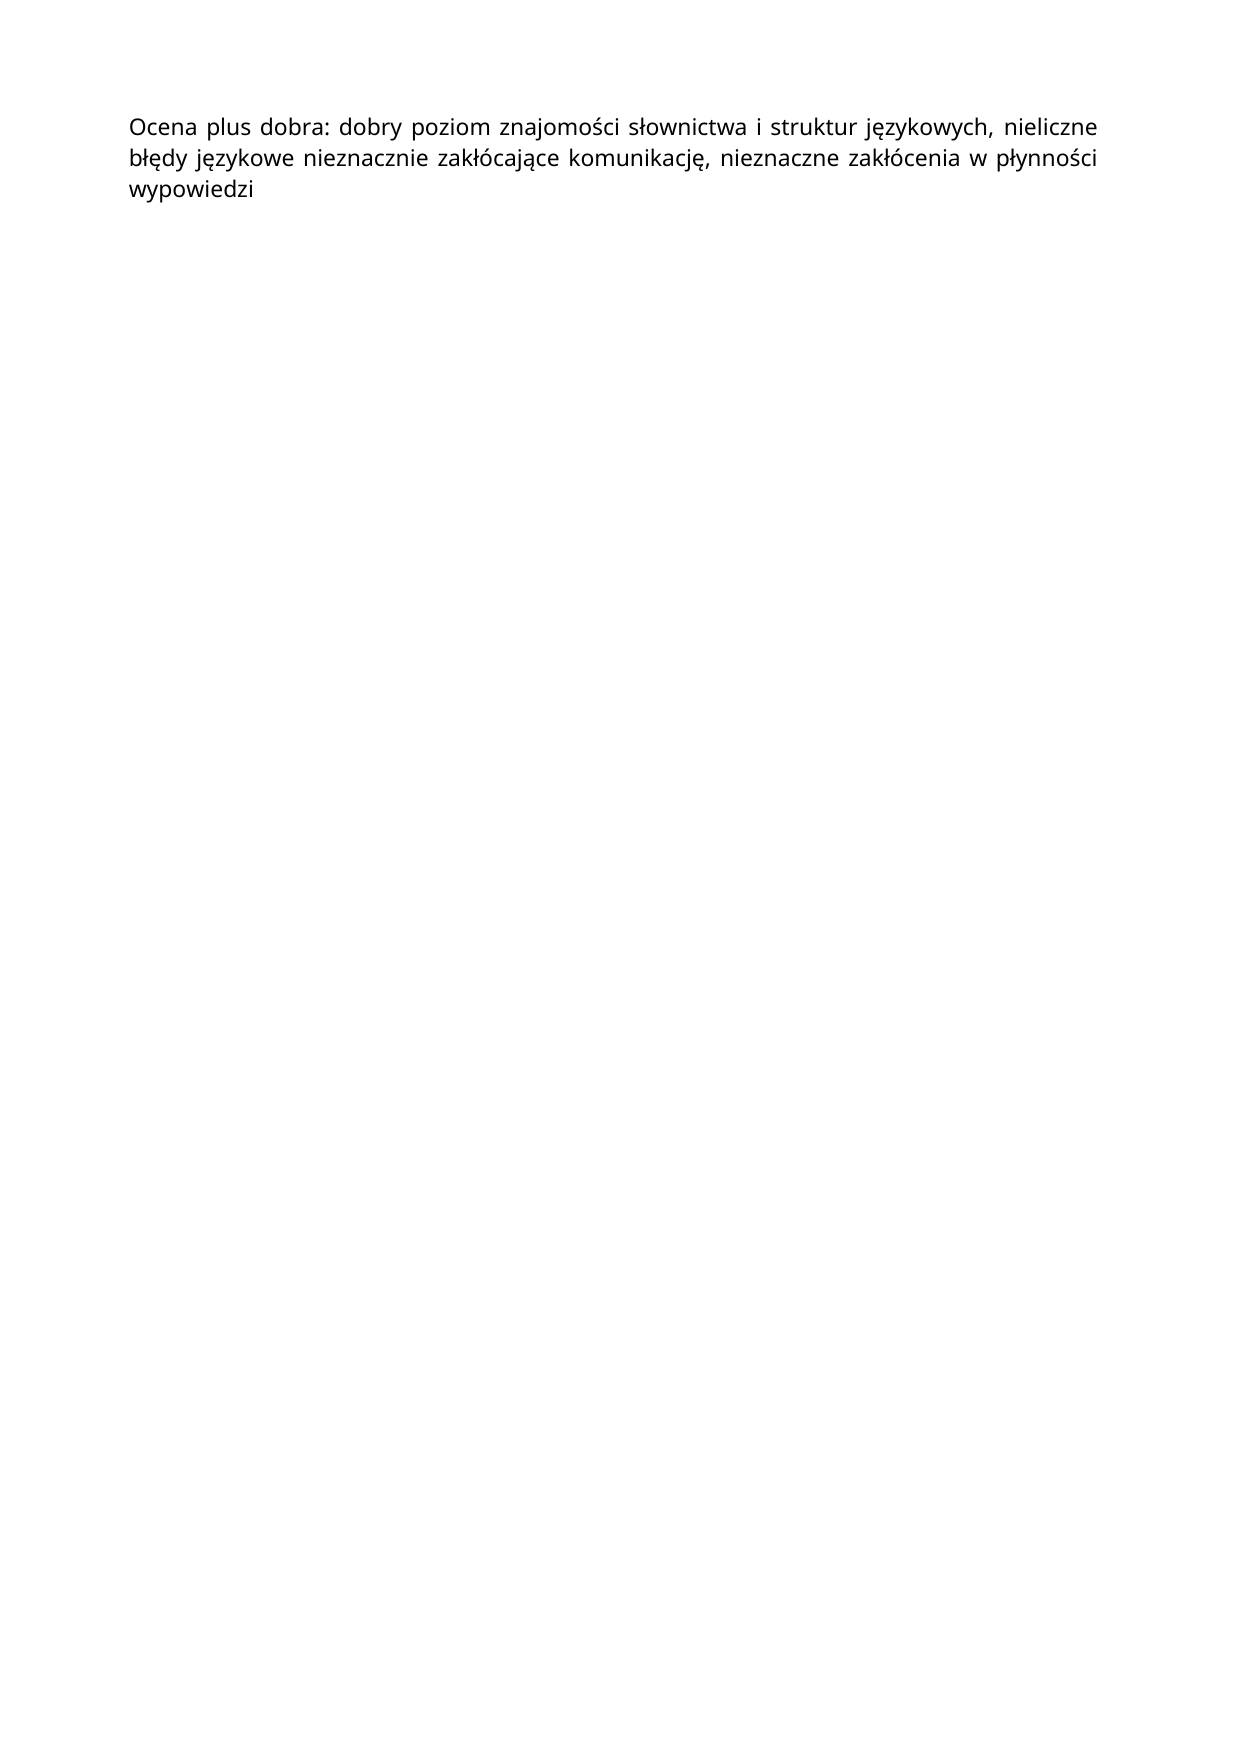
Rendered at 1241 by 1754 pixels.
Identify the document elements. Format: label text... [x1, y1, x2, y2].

text Ocena plus dobra: dobry poziom znajomości słownictwa i struktur językowych, nieliczne błędy językowe nieznacznie zakłócające komunikację, nieznaczne zakłócenia w płynności wypowiedzi [128, 110, 1098, 204]
